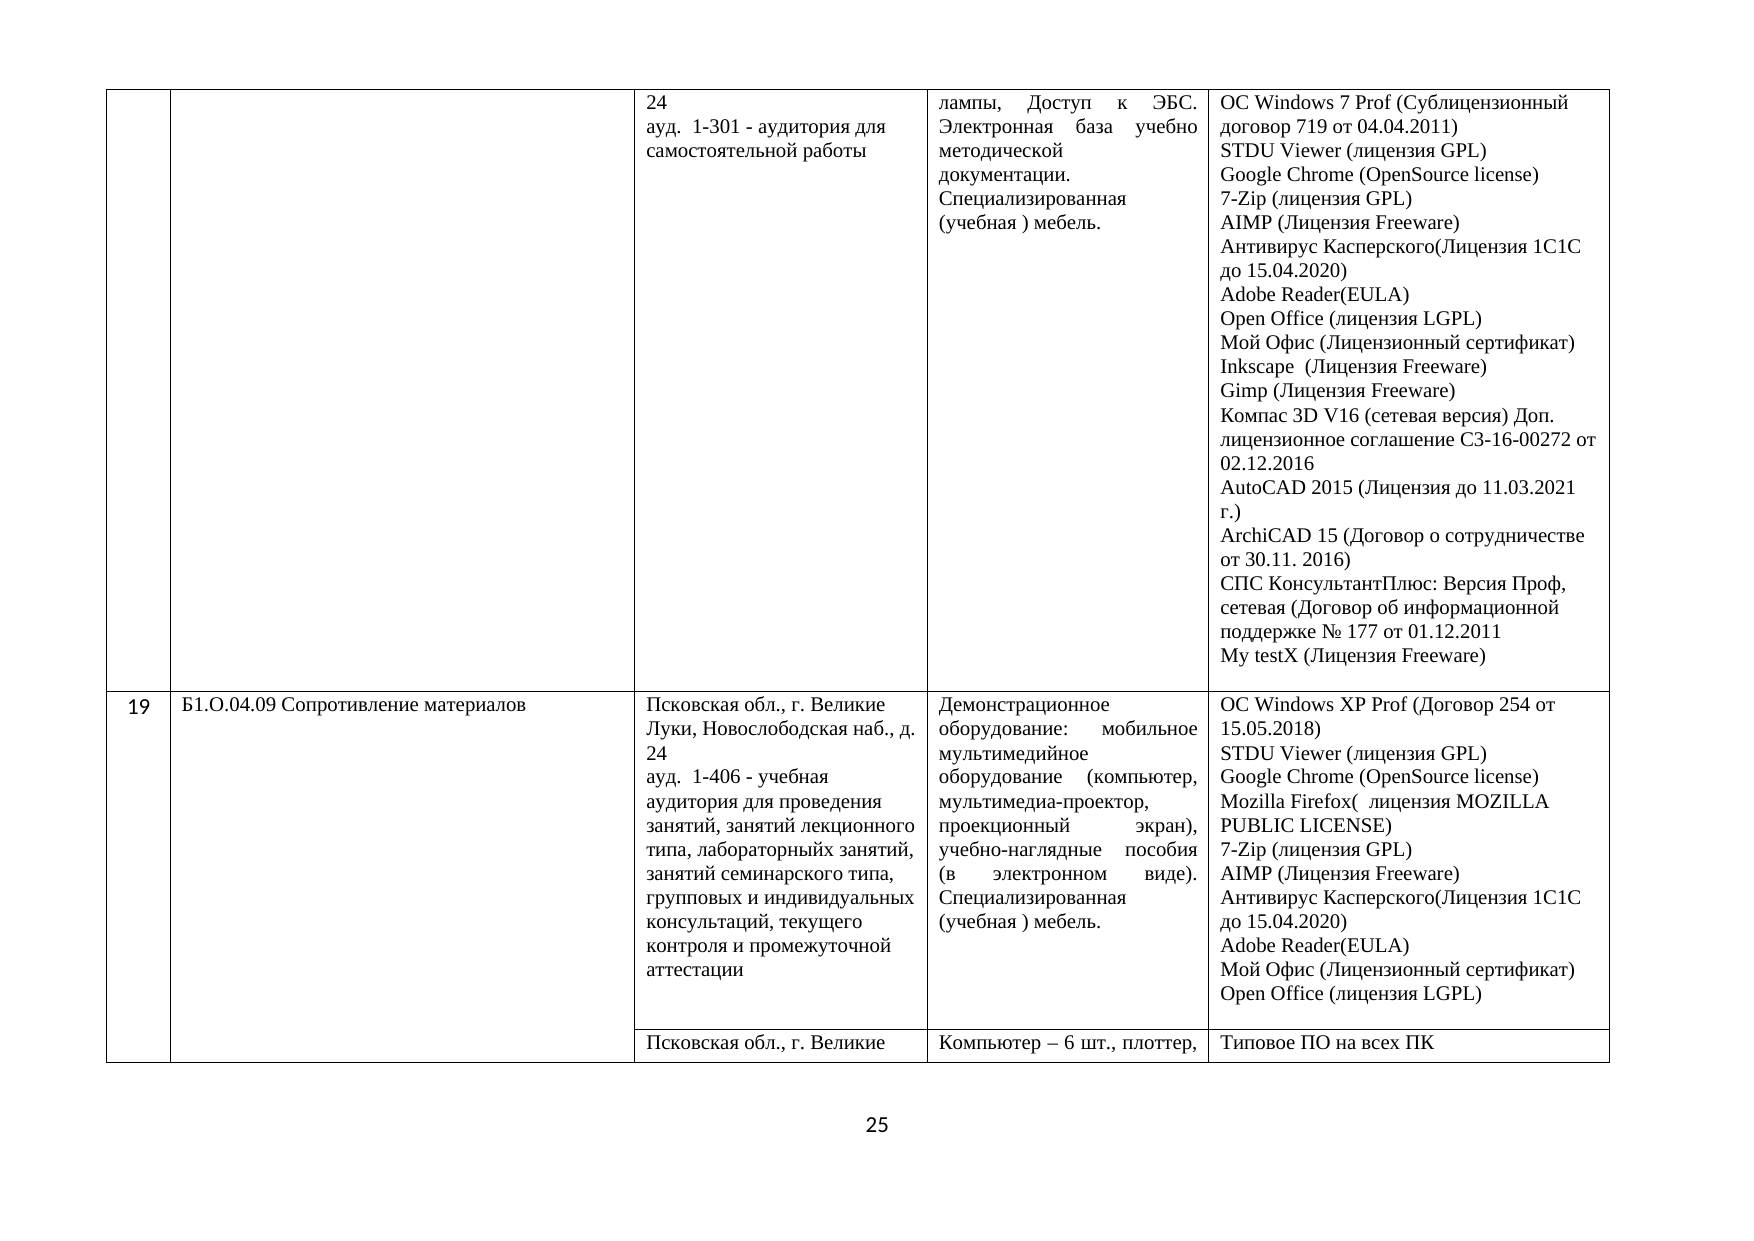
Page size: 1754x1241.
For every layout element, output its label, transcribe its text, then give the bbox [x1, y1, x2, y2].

table_cell Б1.О.04.09 Сопротивление материалов [171, 692, 634, 1062]
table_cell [928, 90, 1208, 691]
table_cell ОС Windows XP Prof (Договор 254 от 15.05.2018) STDU Viewer (лицензия GPL) Google Chrome (OpenSource license) Mozilla Firefox( лицензия MOZILLA PUBLIC LICENSE) 7-Zip (лицензия GPL) AIMP (Лицензия Freeware) Антивирус Касперского(Лицензия 1C1C до 15.04.2020) Adobe Reader(EULA) Мой Офис (Лицензионный сертификат) Open Office (лицензия LGPL) [1209, 692, 1609, 1029]
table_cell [928, 1030, 1208, 1062]
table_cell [1209, 90, 1609, 691]
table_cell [635, 1030, 927, 1062]
table_cell Демонстрационное оборудование: мобильное мультимедийное оборудование (компьютер, мультимедиа-проектор, проекционный экран), учебно-наглядные пособия (в электронном виде). Специализированная (учебная ) мебель. [928, 692, 1208, 1029]
table_cell Псковская обл., г. Великие Луки, Новослободская наб., д. 24 ауд. 1-301 - аудитория для самостоятельной работы [635, 90, 927, 691]
table_cell Псковская обл., г. Великие Луки, Новослободская наб., д. 24 ауд. 1-406 - учебная аудитория для проведения занятий, занятий лекционного типа, лабораторныйх занятий, занятий семинарского типа, групповых и индивидуальных консультаций, текущего контроля и промежуточной аттестации [635, 692, 927, 1029]
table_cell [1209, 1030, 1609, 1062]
table_cell 19 [107, 692, 170, 1062]
